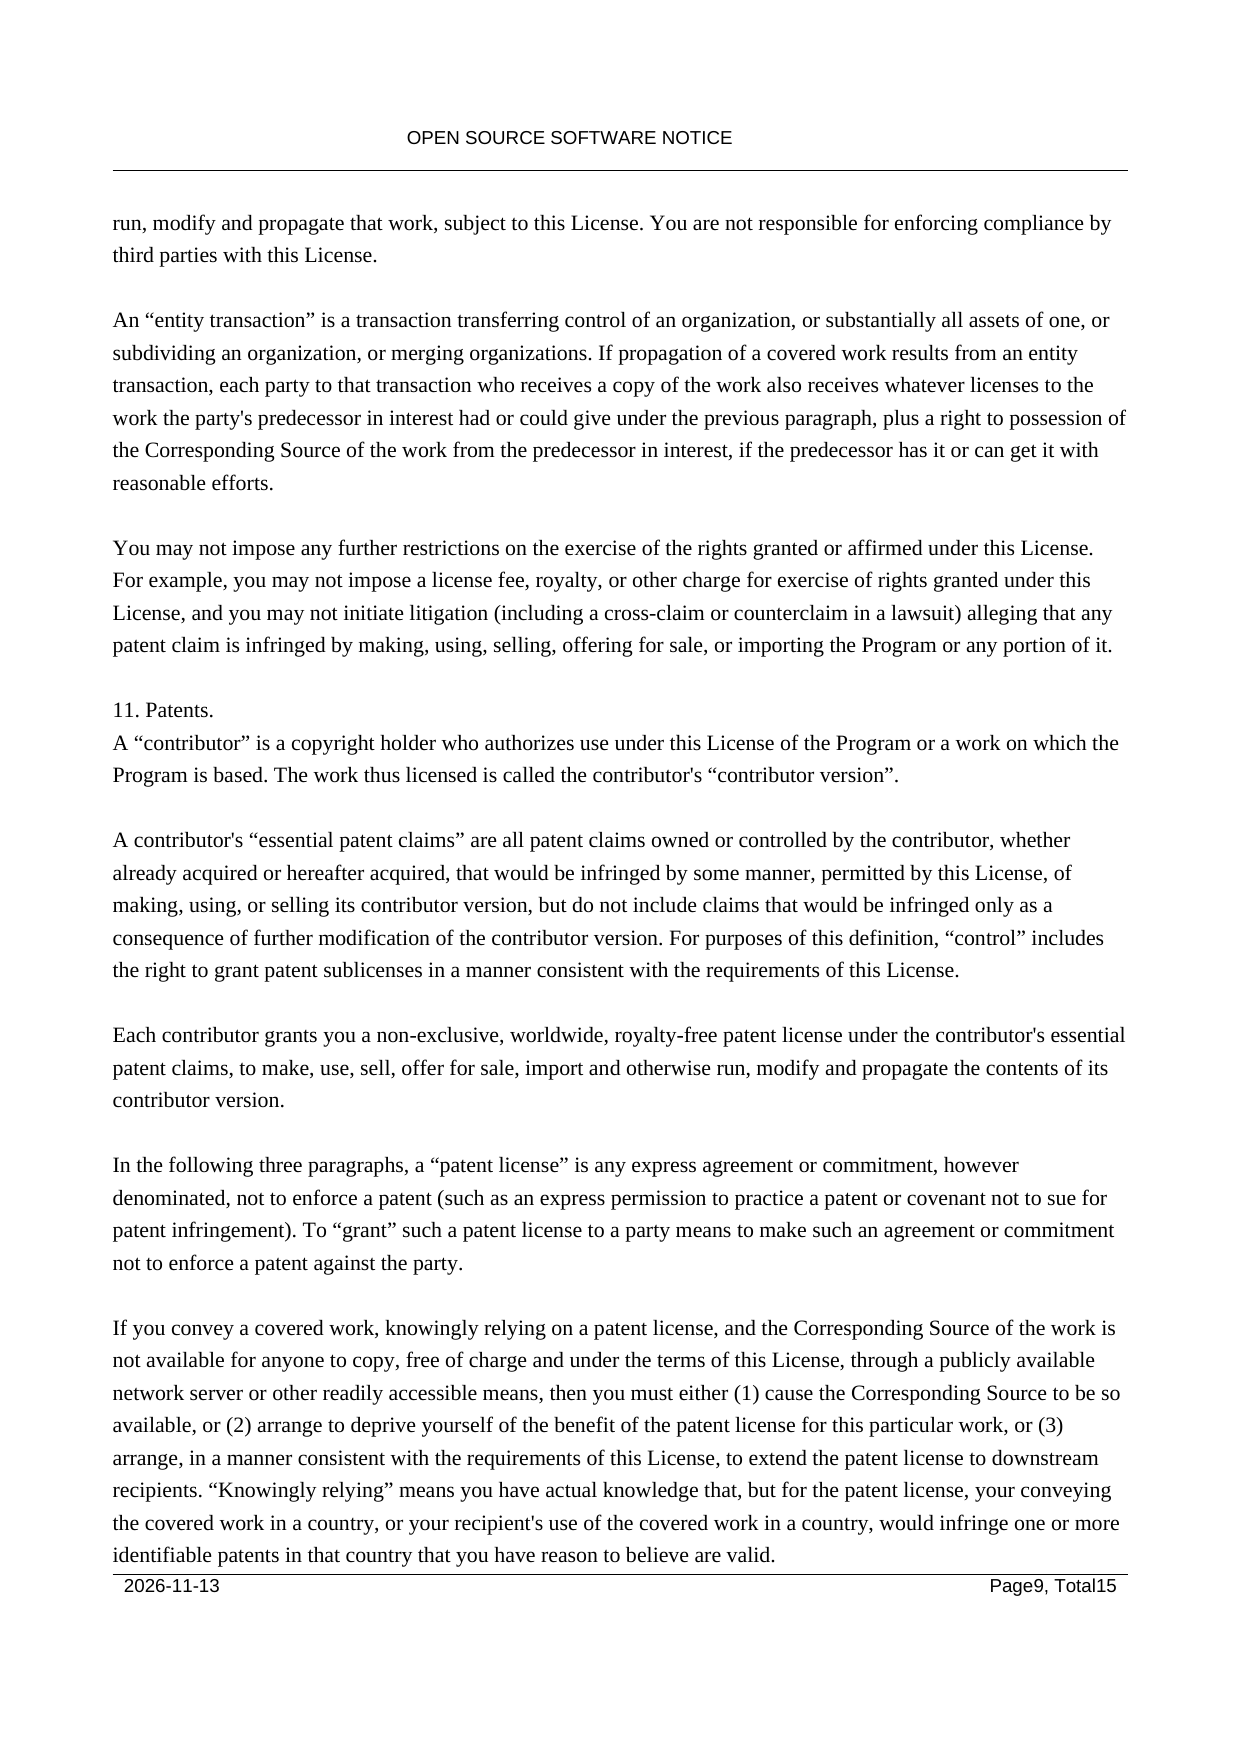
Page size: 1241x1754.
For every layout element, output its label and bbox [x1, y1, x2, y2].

text [112, 206, 1128, 1571]
